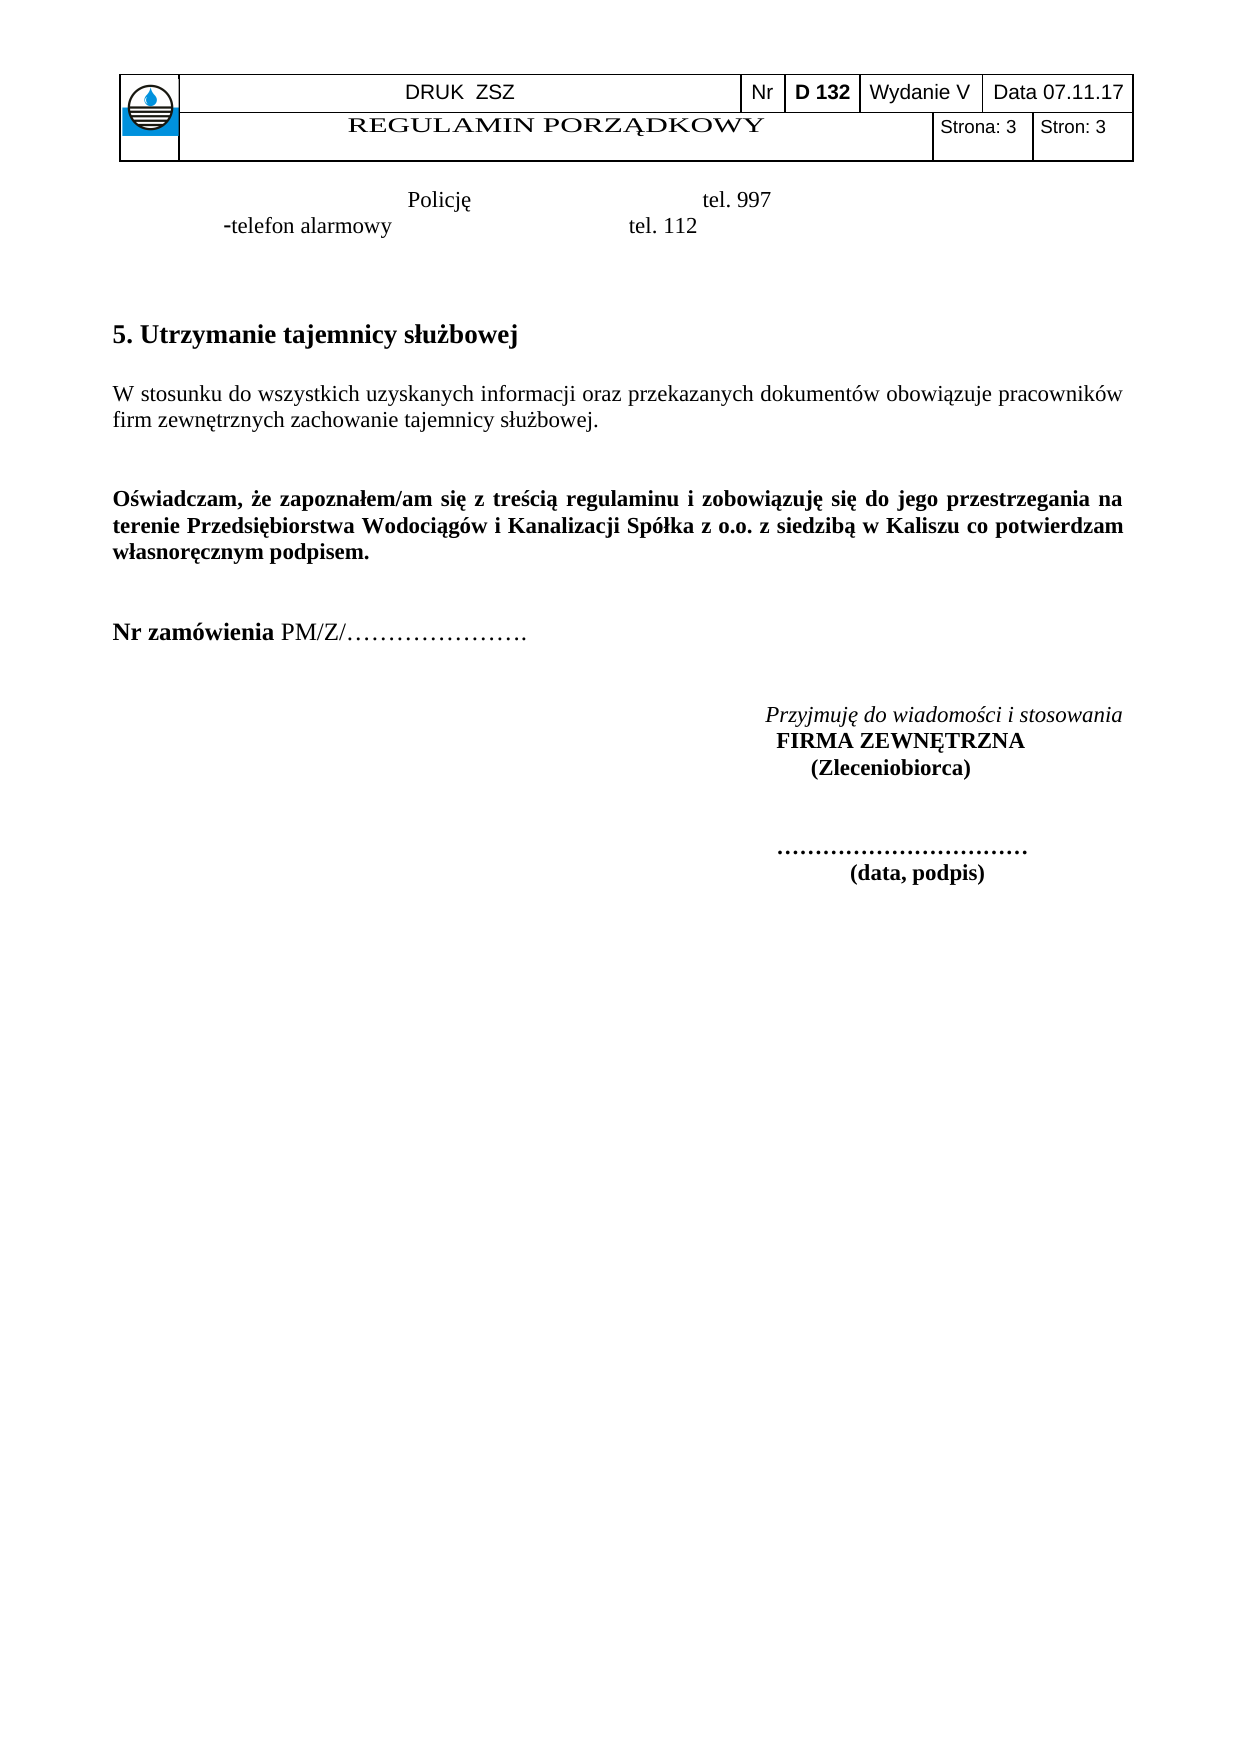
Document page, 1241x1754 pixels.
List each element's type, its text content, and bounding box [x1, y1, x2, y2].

text 5. Utrzymanie tajemnicy służbowej [112, 318, 1125, 349]
text (data, podpis) [112, 859, 1125, 912]
text FIRMA ZEWNĘTRZNA [112, 727, 1125, 754]
list telefon alarmowy tel. 112 [223, 212, 1125, 239]
subtitle Przyjmuję do wiadomości i stosowania [112, 701, 1125, 727]
text Policję tel. 997 [223, 186, 1125, 212]
text Oświadczam, że zapoznałem/am się z treścią regulaminu i zobowiązuję się do jego przestrzegania na terenie Przedsiębiorstwa Wodociągów i Kanalizacji Spółka z o.o. z siedzibą w Kaliszu co potwierdzam własnoręcznym podpisem. [112, 486, 1125, 564]
text Nr zamówienia PM/Z/…………………. [112, 617, 1125, 646]
picture [122, 79, 179, 129]
text …………………………… [112, 833, 1125, 859]
text W stosunku do wszystkich uzyskanych informacji oraz przekazanych dokumentów obowiązuje pracowników firm zewnętrznych zachowanie tajemnicy służbowej. [112, 380, 1125, 433]
text (Zleceniobiorca) [112, 754, 1125, 780]
